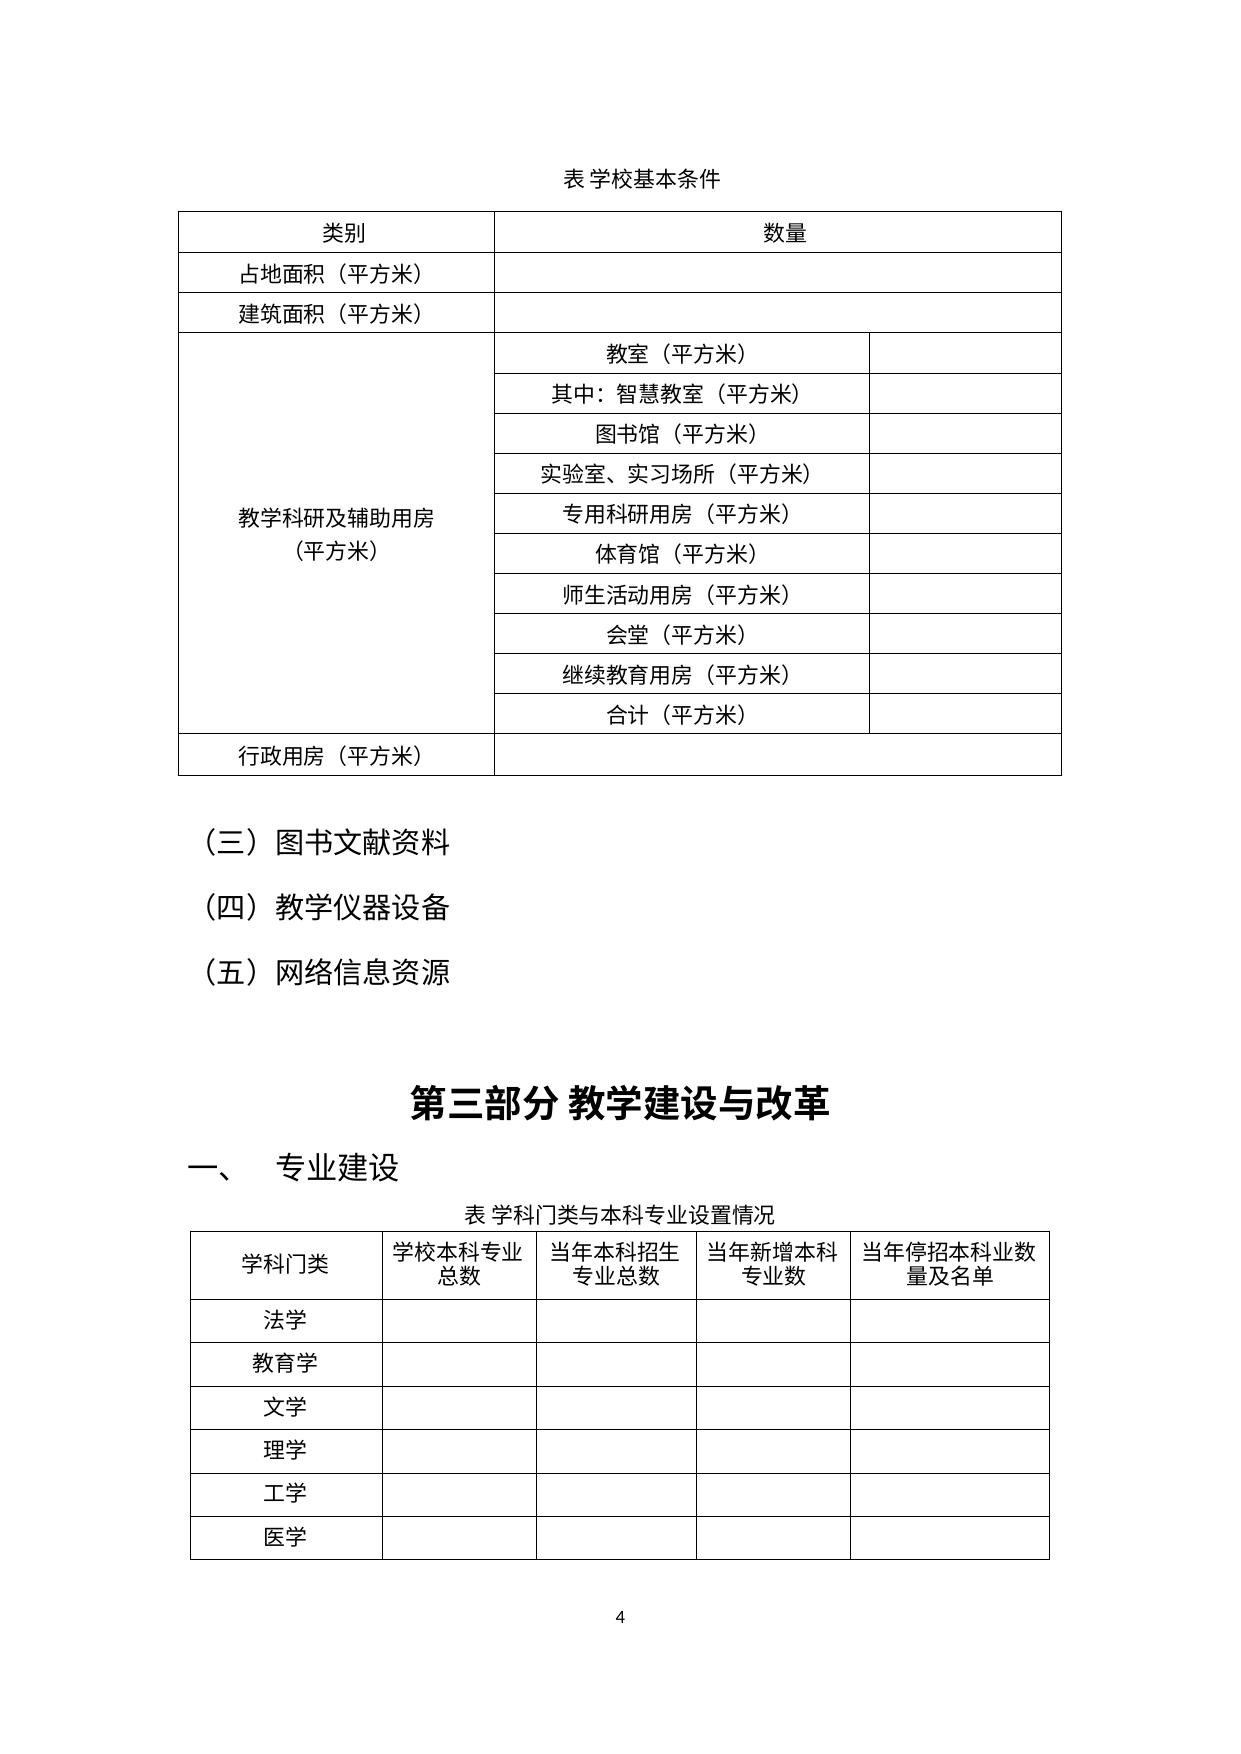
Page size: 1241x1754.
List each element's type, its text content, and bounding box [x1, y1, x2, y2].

table_cell 图书馆（平方米） [495, 414, 869, 453]
table_cell 专用科研用房（平方米） [495, 494, 869, 533]
table_cell 文学 [191, 1387, 382, 1429]
text （三）图书文献资料 [187, 808, 1053, 873]
table_cell 理学 [191, 1430, 382, 1472]
table_cell [870, 654, 1061, 693]
table_header 类别 [179, 212, 494, 252]
table_cell [697, 1343, 850, 1386]
table_cell [870, 374, 1061, 412]
table_cell 建筑面积（平方米） [179, 293, 494, 332]
table_cell 师生活动用房（平方米） [495, 574, 869, 613]
table_cell 工学 [191, 1474, 382, 1516]
table_cell 医学 [191, 1517, 382, 1559]
table_header 数量 [495, 212, 1061, 252]
table_cell [383, 1387, 536, 1429]
table_cell 行政用房（平方米） [179, 734, 494, 774]
table_cell 占地面积（平方米） [179, 253, 494, 292]
table_cell [495, 734, 1061, 774]
table_cell [697, 1387, 850, 1429]
table_cell [870, 614, 1061, 653]
table_cell [537, 1430, 696, 1472]
table_cell 教育学 [191, 1343, 382, 1386]
table_cell [537, 1517, 696, 1559]
table_cell [697, 1430, 850, 1472]
table_cell [870, 454, 1061, 493]
table_cell [383, 1343, 536, 1386]
table_cell [697, 1517, 850, 1559]
table_cell [495, 293, 1061, 332]
table_header 当年新增本科专业数 [697, 1232, 850, 1299]
table_cell [870, 694, 1061, 733]
table_cell [851, 1343, 1049, 1386]
table_cell [870, 534, 1061, 573]
table_cell [383, 1517, 536, 1559]
table_cell [870, 494, 1061, 533]
table_cell [383, 1300, 536, 1342]
table_cell 教学科研及辅助用房 （平方米） [179, 333, 494, 733]
table_cell [495, 253, 1061, 292]
table_cell [870, 333, 1061, 372]
table_cell [870, 574, 1061, 613]
table_cell [537, 1474, 696, 1516]
table_cell 继续教育用房（平方米） [495, 654, 869, 693]
title 第三部分 教学建设与改革 [187, 1068, 1053, 1133]
table_cell [851, 1517, 1049, 1559]
table_cell [851, 1300, 1049, 1342]
table_header 学科门类 [191, 1232, 382, 1299]
table_cell 体育馆（平方米） [495, 534, 869, 573]
table_cell 其中：智慧教室（平方米） [495, 374, 869, 412]
table_cell 教室（平方米） [495, 333, 869, 372]
text （四）教学仪器设备 [187, 873, 1053, 938]
table_cell [537, 1300, 696, 1342]
table_header 学校本科专业总数 [383, 1232, 536, 1299]
table_header 当年停招本科业数量及名单 [851, 1232, 1049, 1299]
table_cell [851, 1430, 1049, 1472]
table_cell 实验室、实习场所（平方米） [495, 454, 869, 493]
table_cell [851, 1474, 1049, 1516]
table_cell 会堂（平方米） [495, 614, 869, 653]
table_header 当年本科招生专业总数 [537, 1232, 696, 1299]
table_cell [697, 1474, 850, 1516]
text （五）网络信息资源 [187, 938, 1053, 1003]
table_cell [870, 414, 1061, 453]
text 表 学科门类与本科专业设置情况 [187, 1198, 1053, 1231]
text 表 学校基本条件 [187, 162, 1053, 194]
table_cell [537, 1343, 696, 1386]
table_cell [383, 1430, 536, 1472]
table_cell 合计（平方米） [495, 694, 869, 733]
table_cell 法学 [191, 1300, 382, 1342]
table_cell [537, 1387, 696, 1429]
table_cell [851, 1387, 1049, 1429]
table_cell [697, 1300, 850, 1342]
list 专业建设 [187, 1133, 1053, 1198]
table_cell [383, 1474, 536, 1516]
